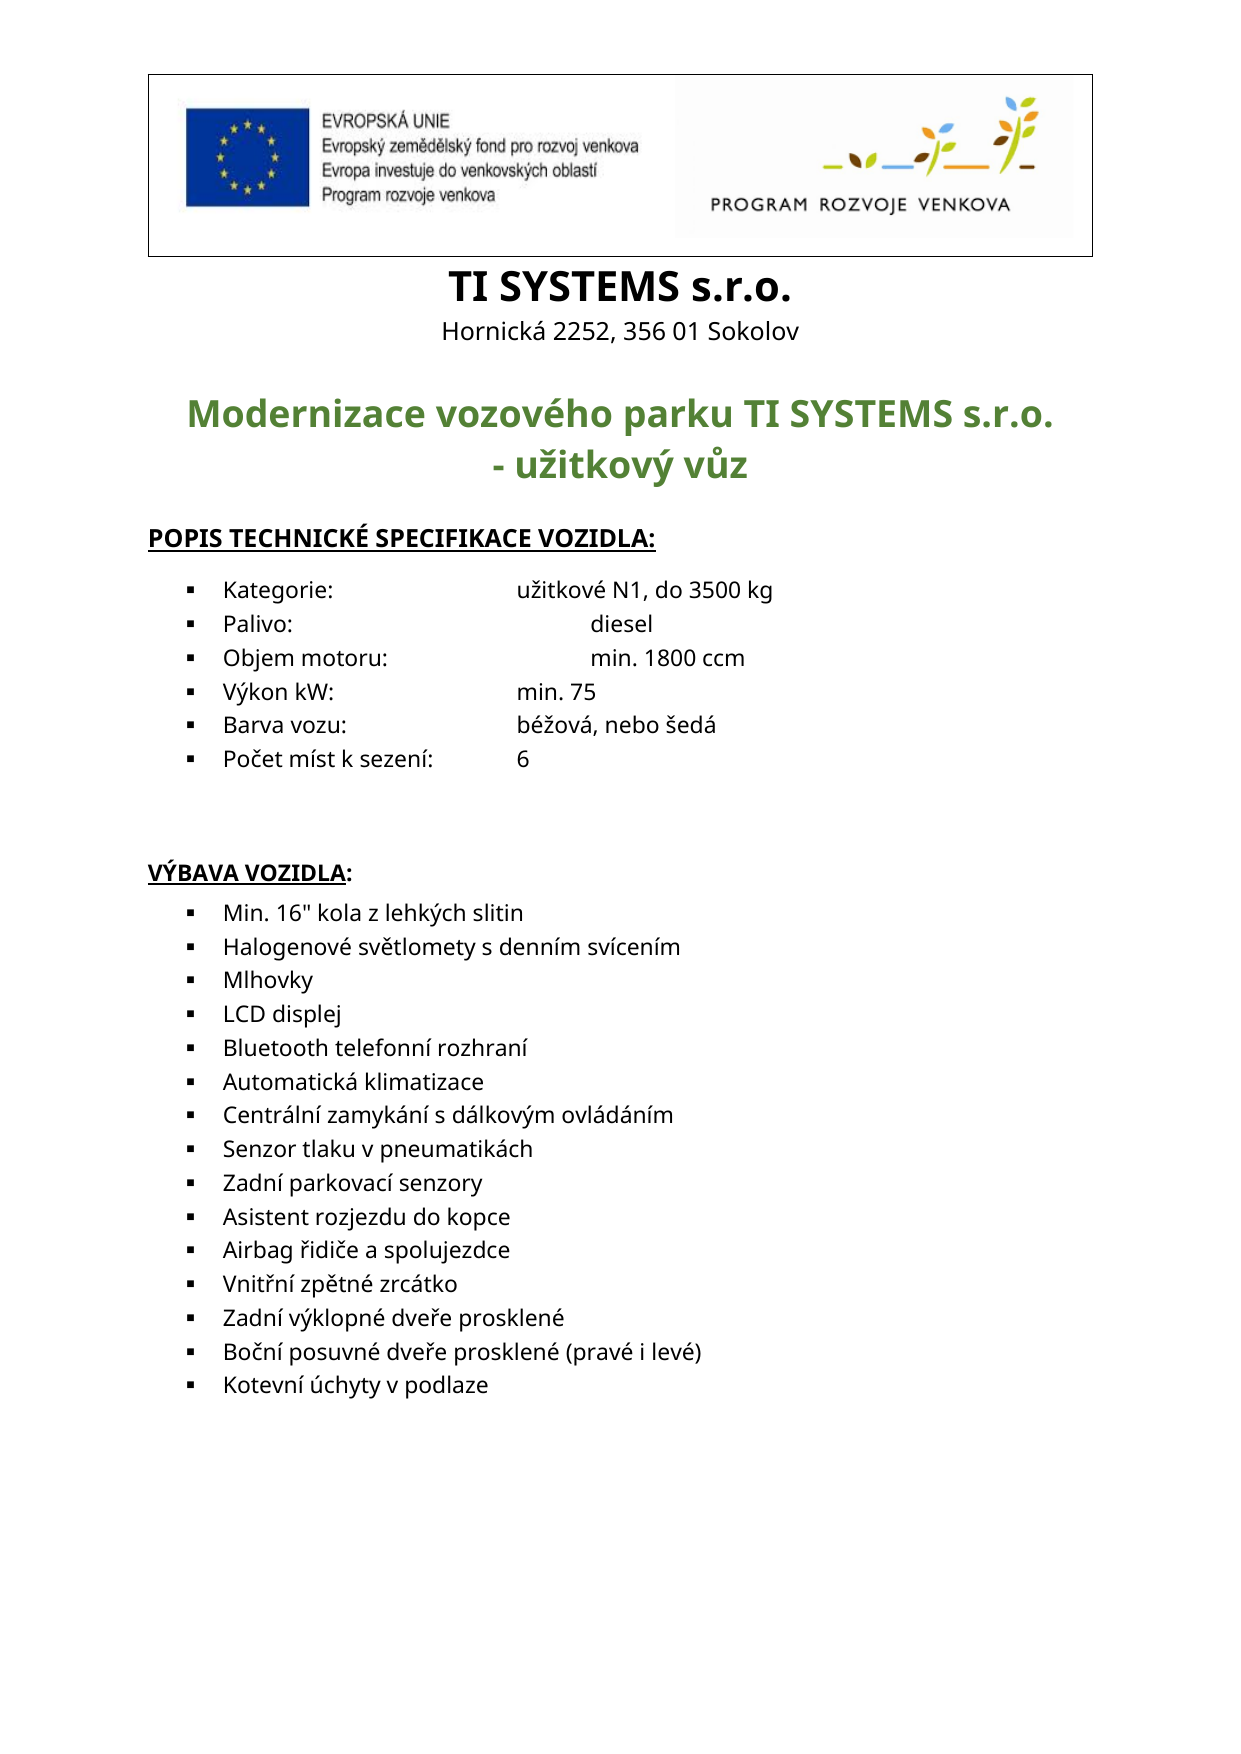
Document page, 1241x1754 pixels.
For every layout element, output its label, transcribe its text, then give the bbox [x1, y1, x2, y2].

list Automatická klimatizace [185, 1066, 1093, 1097]
list Kategorie: užitkové N1, do 3500 kg [185, 574, 1093, 606]
list Počet míst k sezení: 6 [185, 743, 1093, 774]
list Zadní výklopné dveře prosklené [185, 1302, 1093, 1333]
text TI SYSTEMS s.r.o. [148, 257, 1093, 314]
list Vnitřní zpětné zrcátko [185, 1268, 1093, 1299]
text Modernizace vozového parku TI SYSTEMS s.r.o. [148, 388, 1093, 439]
list Mlhovky [185, 964, 1093, 996]
list Asistent rozjezdu do kopce [185, 1201, 1093, 1232]
list Kotevní úchyty v podlaze [185, 1369, 1093, 1401]
list Min. 16" kola z lehkých slitin [185, 897, 1093, 928]
picture [159, 75, 1074, 238]
list Objem motoru: min. 1800 ccm [185, 642, 1093, 673]
list Boční posuvné dveře prosklené (pravé i levé) [185, 1336, 1093, 1367]
list Palivo: diesel [185, 608, 1093, 639]
text VÝBAVA VOZIDLA: [148, 857, 1093, 888]
list LCD displej [185, 998, 1093, 1029]
text TI SYSTEMS s.r.o. [149, 148, 1092, 256]
list Výkon kW: min. 75 [185, 676, 1093, 707]
list Barva vozu: béžová, nebo šedá [185, 709, 1093, 741]
list Bluetooth telefonní rozhraní [185, 1032, 1093, 1063]
list Zadní parkovací senzory [185, 1167, 1093, 1198]
list Airbag řidiče a spolujezdce [185, 1234, 1093, 1266]
text - užitkový vůz [148, 439, 1093, 490]
list Halogenové světlomety s denním svícením [185, 931, 1093, 962]
text Hornická 2252, 356 01 Sokolov [148, 314, 1093, 348]
list Centrální zamykání s dálkovým ovládáním [185, 1099, 1093, 1131]
text POPIS TECHNICKÉ SPECIFIKACE VOZIDLA: [148, 521, 1093, 555]
list Senzor tlaku v pneumatikách [185, 1133, 1093, 1164]
